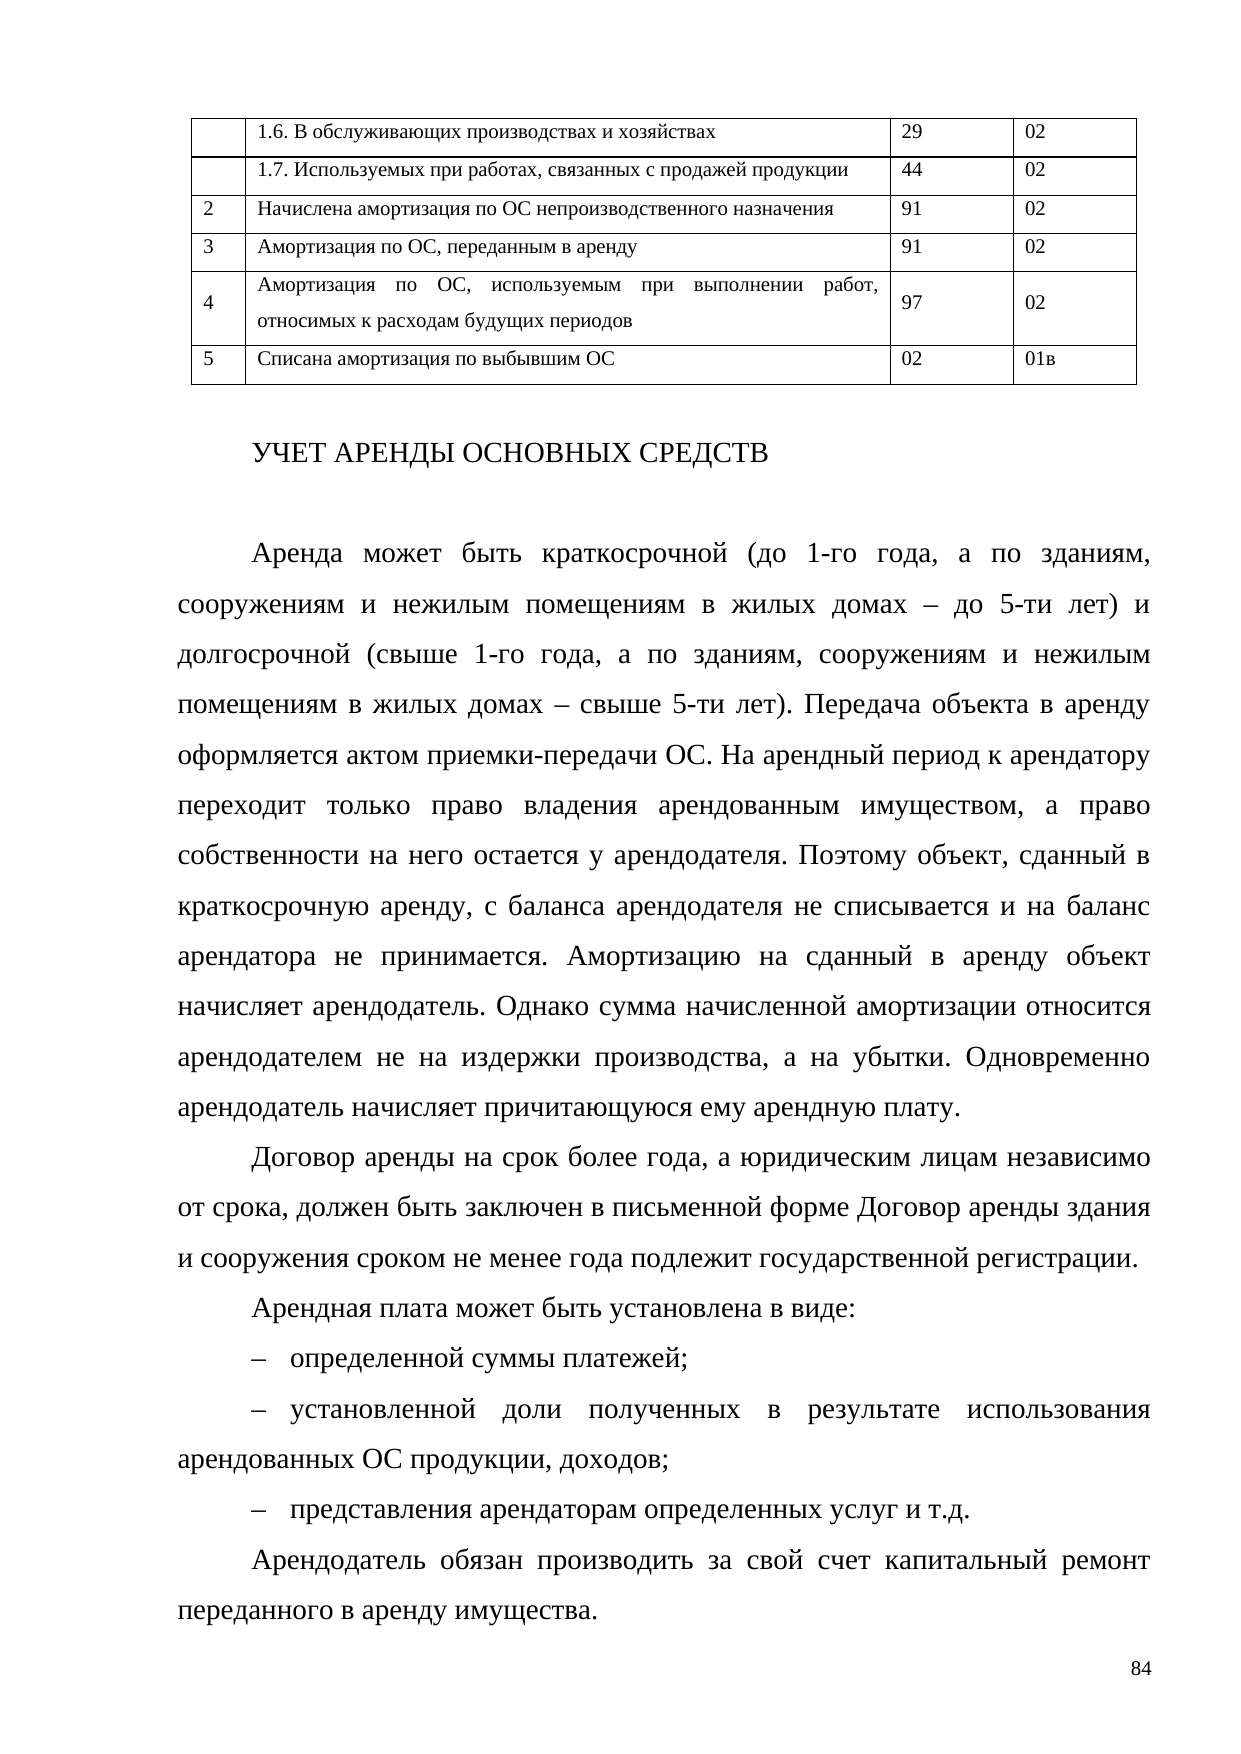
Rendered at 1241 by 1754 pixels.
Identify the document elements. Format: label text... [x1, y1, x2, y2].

list представления арендаторам определенных услуг и т.д. [177, 1491, 1152, 1525]
table_cell 91 [891, 196, 1013, 233]
list определенной суммы платежей; [177, 1341, 1152, 1374]
table_cell Амортизация по ОС, переданным в аренду [246, 234, 890, 271]
table_cell 02 [1014, 158, 1136, 194]
table_cell Списана амортизация по выбывшим ОС [246, 346, 890, 383]
text Аренда может быть краткосрочной (до 1-го года, а по зданиям, сооружениям и нежилым помещениям в жилых домах – до 5-ти лет) и долгосрочной (свыше 1-го года, а по зданиям, сооружениям и нежилым помещениям в жилых домах – свыше 5-ти лет). Передача объекта в аренду оформляется актом приемки-передачи ОС. На арендный период к арендатору переходит только право владения арендованным имуществом, а право собственности на него остается у арендодателя. Поэтому объект, сданный в краткосрочную аренду, с баланса арендодателя не списывается и на баланс арендатора не принимается. Амортизацию на сданный в аренду объект начисляет арендодатель. Однако сумма начисленной амортизации относится арендодателем не на издержки производства, а на убытки. Одновременно арендодатель начисляет причитающуюся ему арендную плату. [177, 536, 1152, 1122]
table_cell 29 [891, 119, 1013, 156]
subtitle Учет аренды основных средств [177, 435, 1152, 468]
list установленной доли полученных в результате использования арендованных ОС продукции, доходов; [177, 1391, 1152, 1475]
text Арендная плата может быть установлена в виде: [177, 1290, 1152, 1324]
table_cell 3 [192, 234, 245, 271]
table_cell 5 [192, 346, 245, 383]
table_cell [192, 158, 245, 194]
table_cell 44 [891, 158, 1013, 194]
text Арендодатель обязан производить за свой счет капитальный ремонт переданного в аренду имущества. [177, 1542, 1152, 1626]
table_cell 02 [1014, 272, 1136, 345]
table_cell 4 [192, 272, 245, 345]
table_cell 97 [891, 272, 1013, 345]
table_cell 2 [192, 196, 245, 233]
text Договор аренды на срок более года, а юридическим лицам независимо от срока, должен быть заключен в письменной форме Договор аренды здания и сооружения сроком не менее года подлежит государственной регистрации. [177, 1139, 1152, 1273]
table_cell 02 [891, 346, 1013, 383]
table_cell 91 [891, 234, 1013, 271]
table_cell 02 [1014, 234, 1136, 271]
table_cell 01в [1014, 346, 1136, 383]
table_cell Начислена амортизация по ОС непроизводственного назначения [246, 196, 890, 233]
table_cell [192, 119, 245, 156]
table_cell 02 [1014, 196, 1136, 233]
table_cell 1.6. В обслуживающих производствах и хозяйствах [246, 119, 890, 156]
table_cell 1.7. Используемых при работах, связанных с продажей продукции [246, 158, 890, 194]
table_cell 02 [1014, 119, 1136, 156]
table_cell Амортизация по ОС, используемым при выполнении работ, относимых к расходам будущих периодов [246, 272, 890, 345]
